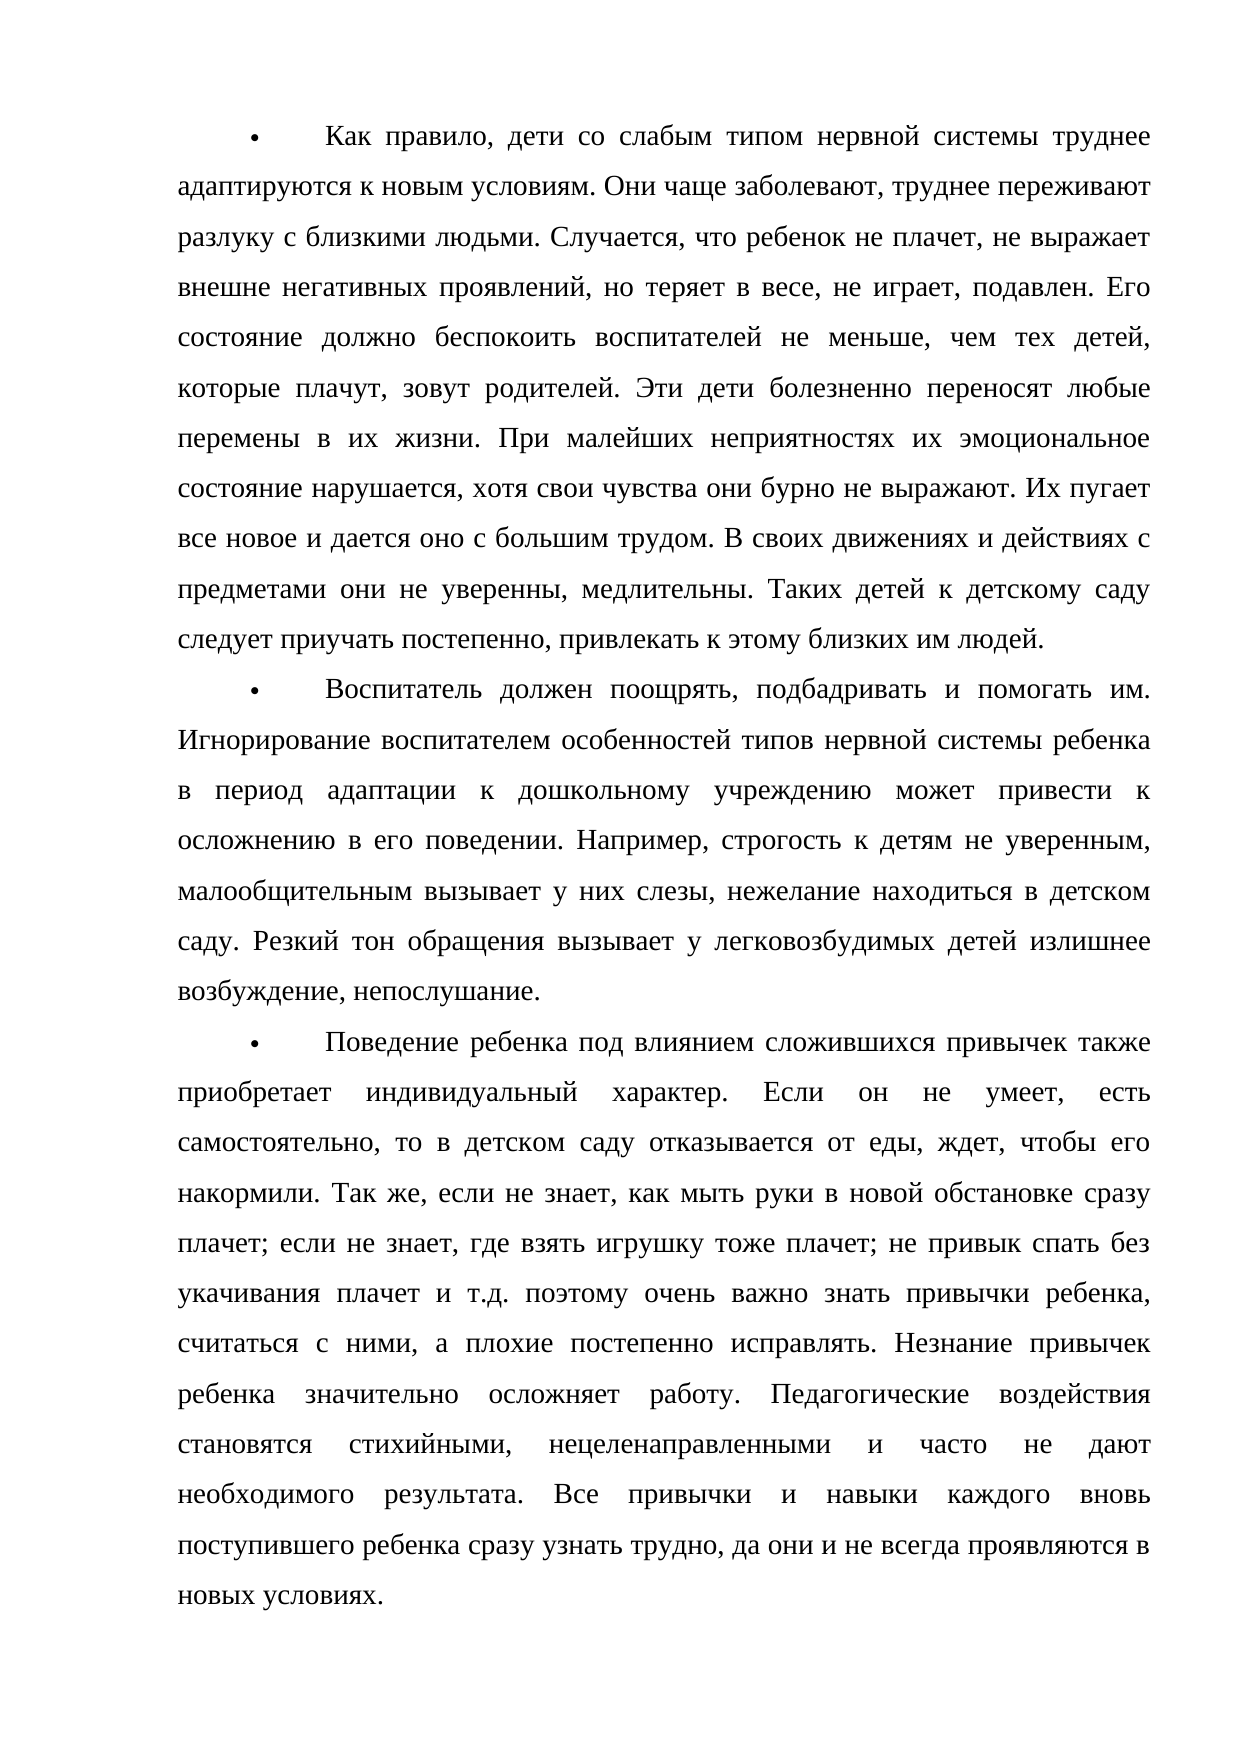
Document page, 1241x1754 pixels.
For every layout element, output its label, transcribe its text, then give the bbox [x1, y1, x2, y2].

list Воспитатель должен поощрять, подбадривать и помогать им. Игнорирование воспитателем особенностей типов нервной системы ребенка в период адаптации к дошкольному учреждению может привести к осложнению в его поведении. Например, строгость к детям не уверенным, малообщительным вызывает у них слезы, нежелание находиться в детском саду. Резкий тон обращения вызывает у легковозбудимых детей излишнее возбуждение, непослушание. [177, 672, 1152, 1007]
list Как правило, дети со слабым типом нервной системы труднее адаптируются к новым условиям. Они чаще заболевают, труднее переживают разлуку с близкими людьми. Случается, что ребенок не плачет, не выражает внешне негативных проявлений, но теряет в весе, не играет, подавлен. Его состояние должно беспокоить воспитателей не меньше, чем тех детей, которые плачут, зовут родителей. Эти дети болезненно переносят любые перемены в их жизни. При малейших неприятностях их эмоциональное состояние нарушается, хотя свои чувства они бурно не выражают. Их пугает все новое и дается оно с большим трудом. В своих движениях и действиях с предметами они не уверенны, медлительны. Таких детей к детскому саду следует приучать постепенно, привлекать к этому близких им людей. [177, 118, 1152, 655]
list Поведение ребенка под влиянием сложившихся привычек также приобретает индивидуальный характер. Если он не умеет, есть самостоятельно, то в детском саду отказывается от еды, ждет, чтобы его накормили. Так же, если не знает, как мыть руки в новой обстановке сразу плачет; если не знает, где взять игрушку тоже плачет; не привык спать без укачивания плачет и т.д. поэтому очень важно знать привычки ребенка, считаться с ними, а плохие постепенно исправлять. Незнание привычек ребенка значительно осложняет работу. Педагогические воздействия становятся стихийными, нецеленаправленными и часто не дают необходимого результата. Все привычки и навыки каждого вновь поступившего ребенка сразу узнать трудно, да они и не всегда проявляются в новых условиях. [177, 1024, 1152, 1611]
